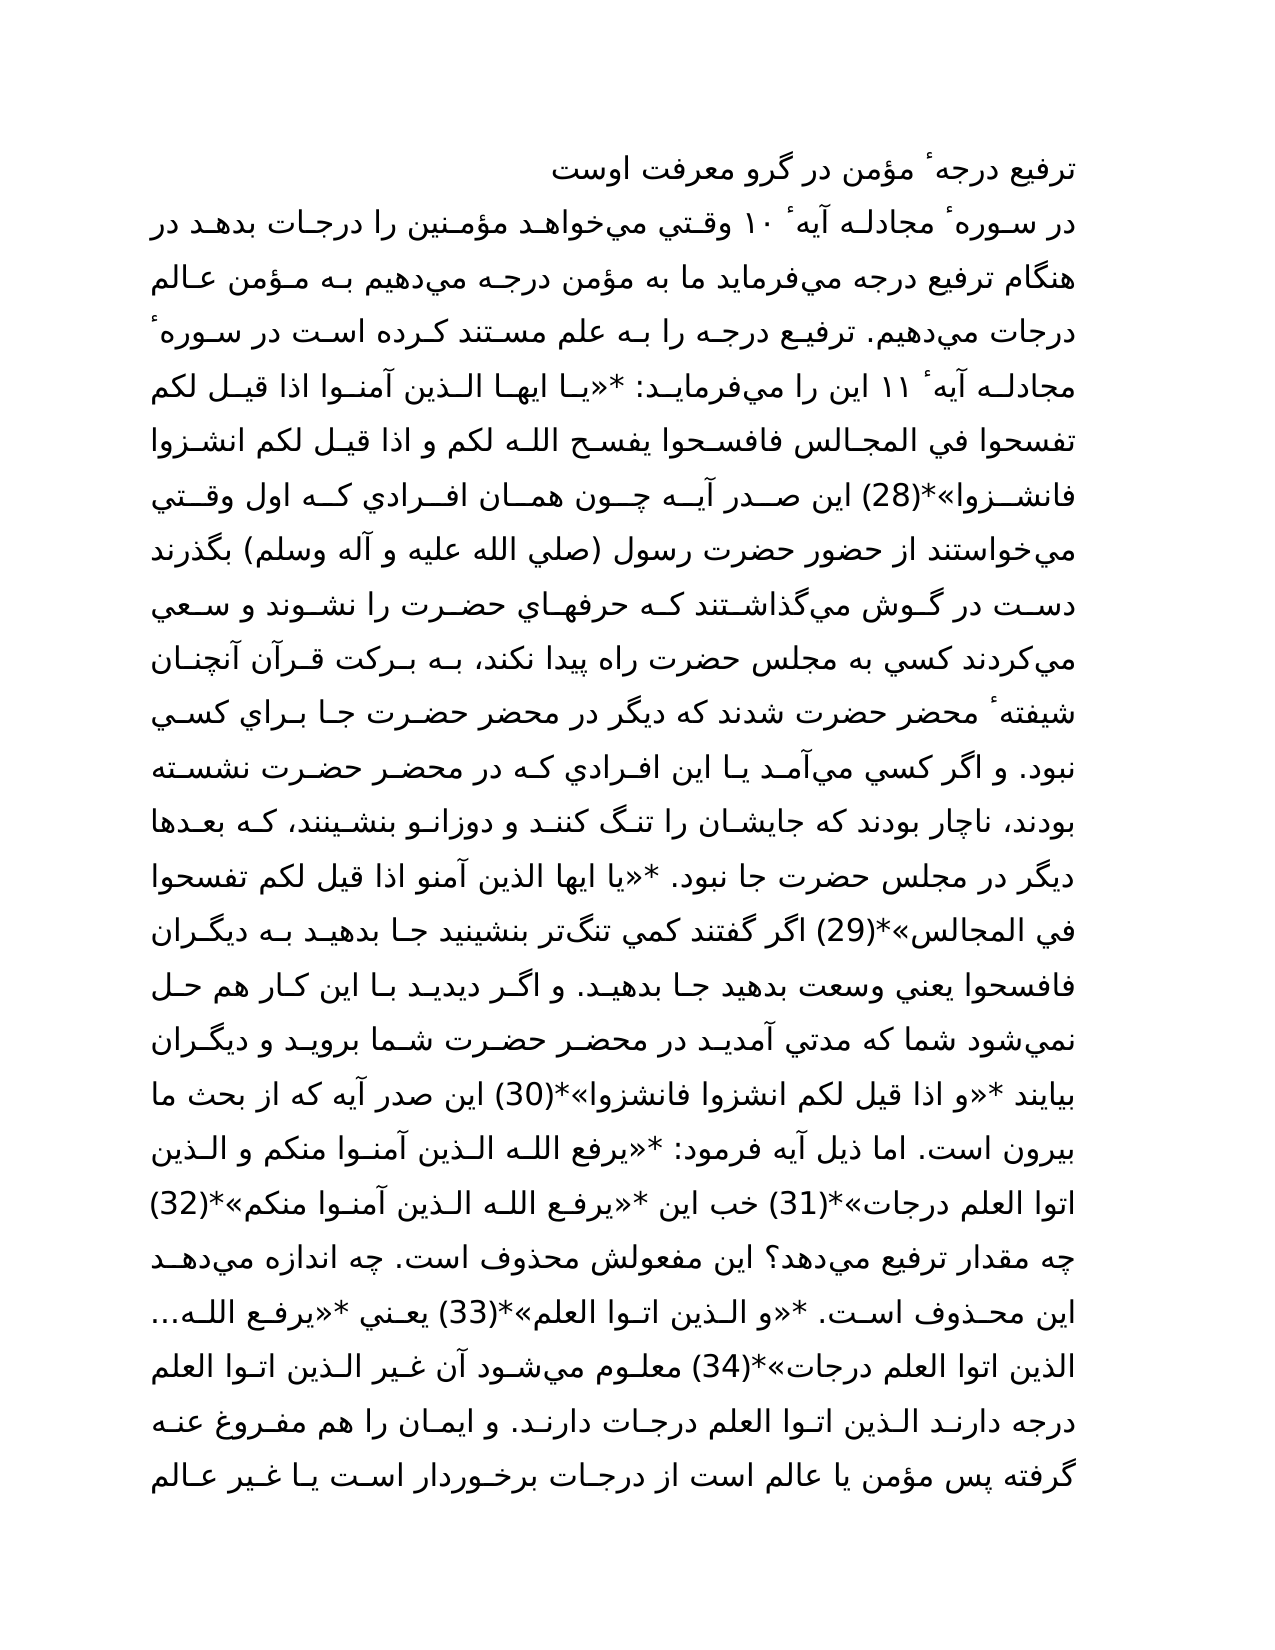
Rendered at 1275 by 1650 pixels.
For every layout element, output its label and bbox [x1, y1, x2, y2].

table_header [150, 150, 1076, 1494]
